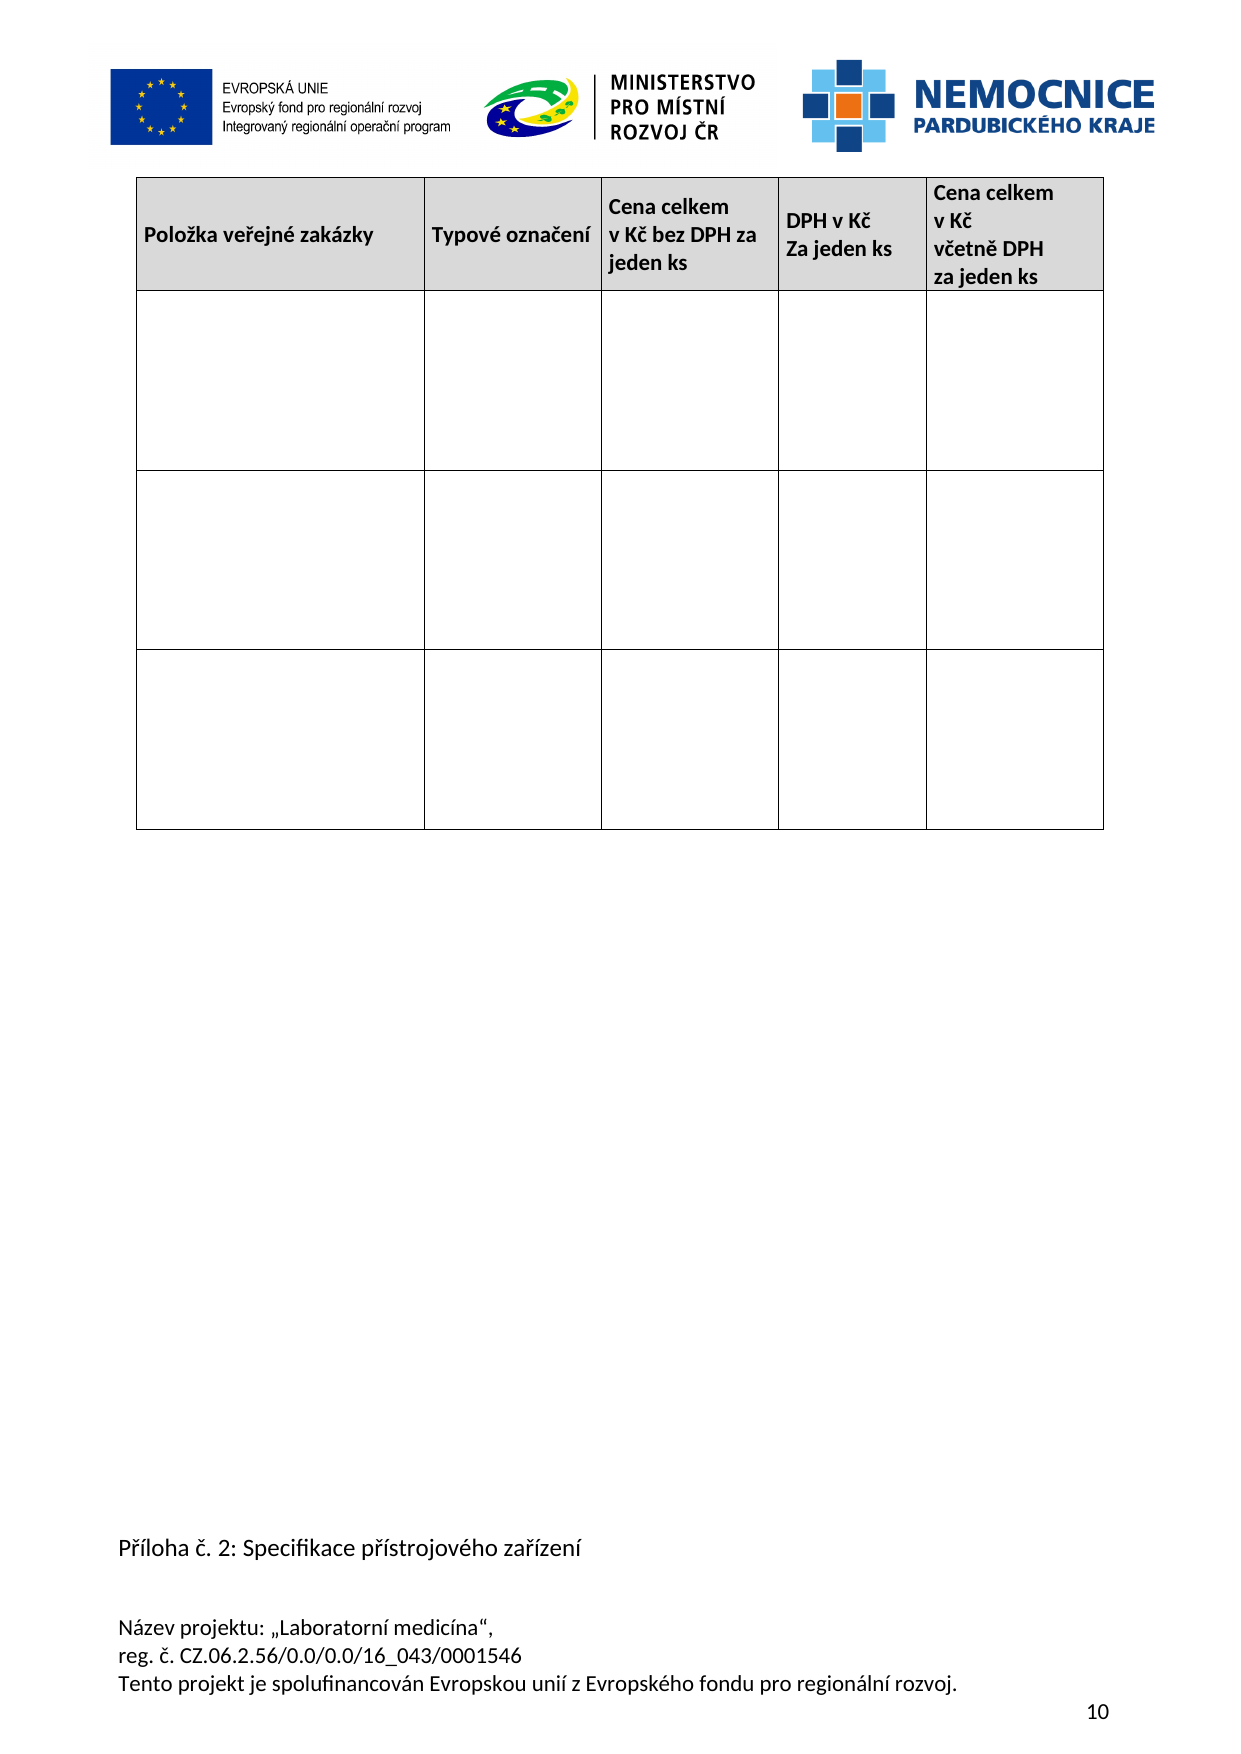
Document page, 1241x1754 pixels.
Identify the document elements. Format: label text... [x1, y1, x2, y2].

table_cell [927, 650, 1103, 829]
table_cell [425, 471, 601, 649]
table_header Cena celkem v Kč bez DPH za jeden ks [602, 178, 778, 290]
table_cell [927, 291, 1103, 470]
table_cell [779, 471, 926, 649]
table_cell [425, 291, 601, 470]
table_cell [137, 471, 424, 649]
table_header Cena celkem v Kč včetně DPH za jeden ks [927, 178, 1103, 290]
table_cell [602, 471, 778, 649]
table_header Položka veřejné zakázky [137, 178, 424, 290]
table_cell [779, 291, 926, 470]
picture [88, 43, 777, 170]
table_cell [137, 650, 424, 829]
table_header DPH v Kč Za jeden ks [779, 178, 926, 290]
table_cell [602, 291, 778, 470]
table_cell [927, 471, 1103, 649]
table_header Typové označení [425, 178, 601, 290]
text Příloha č. 2: Specifikace přístrojového zařízení [118, 1532, 1122, 1562]
picture [801, 58, 1155, 153]
table_cell [602, 650, 778, 829]
table_cell [425, 650, 601, 829]
table_cell [137, 291, 424, 470]
table_cell [779, 650, 926, 829]
